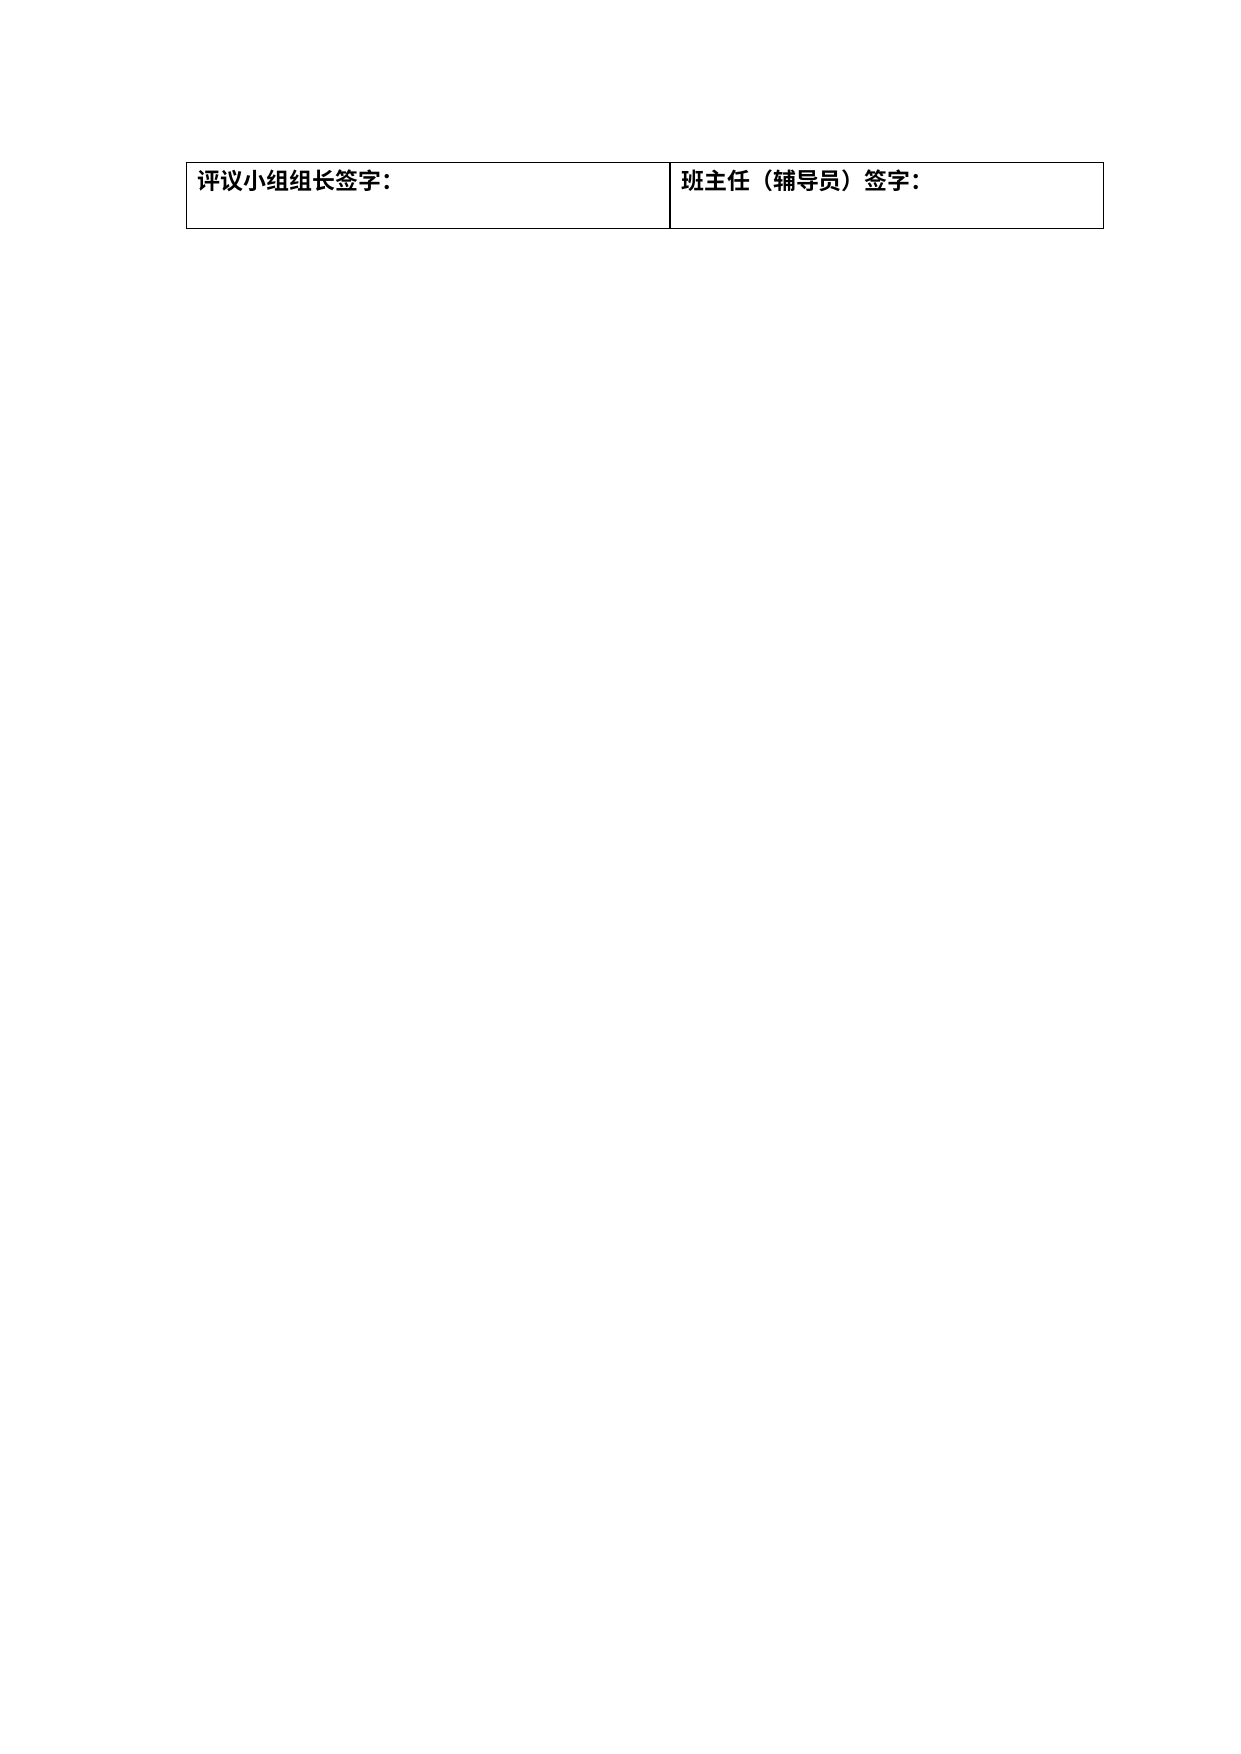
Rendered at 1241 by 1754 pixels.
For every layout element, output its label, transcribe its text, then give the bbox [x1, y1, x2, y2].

table_cell 评议小组组长签字： [187, 163, 669, 228]
table_cell 班主任（辅导员）签字： [671, 163, 1103, 228]
